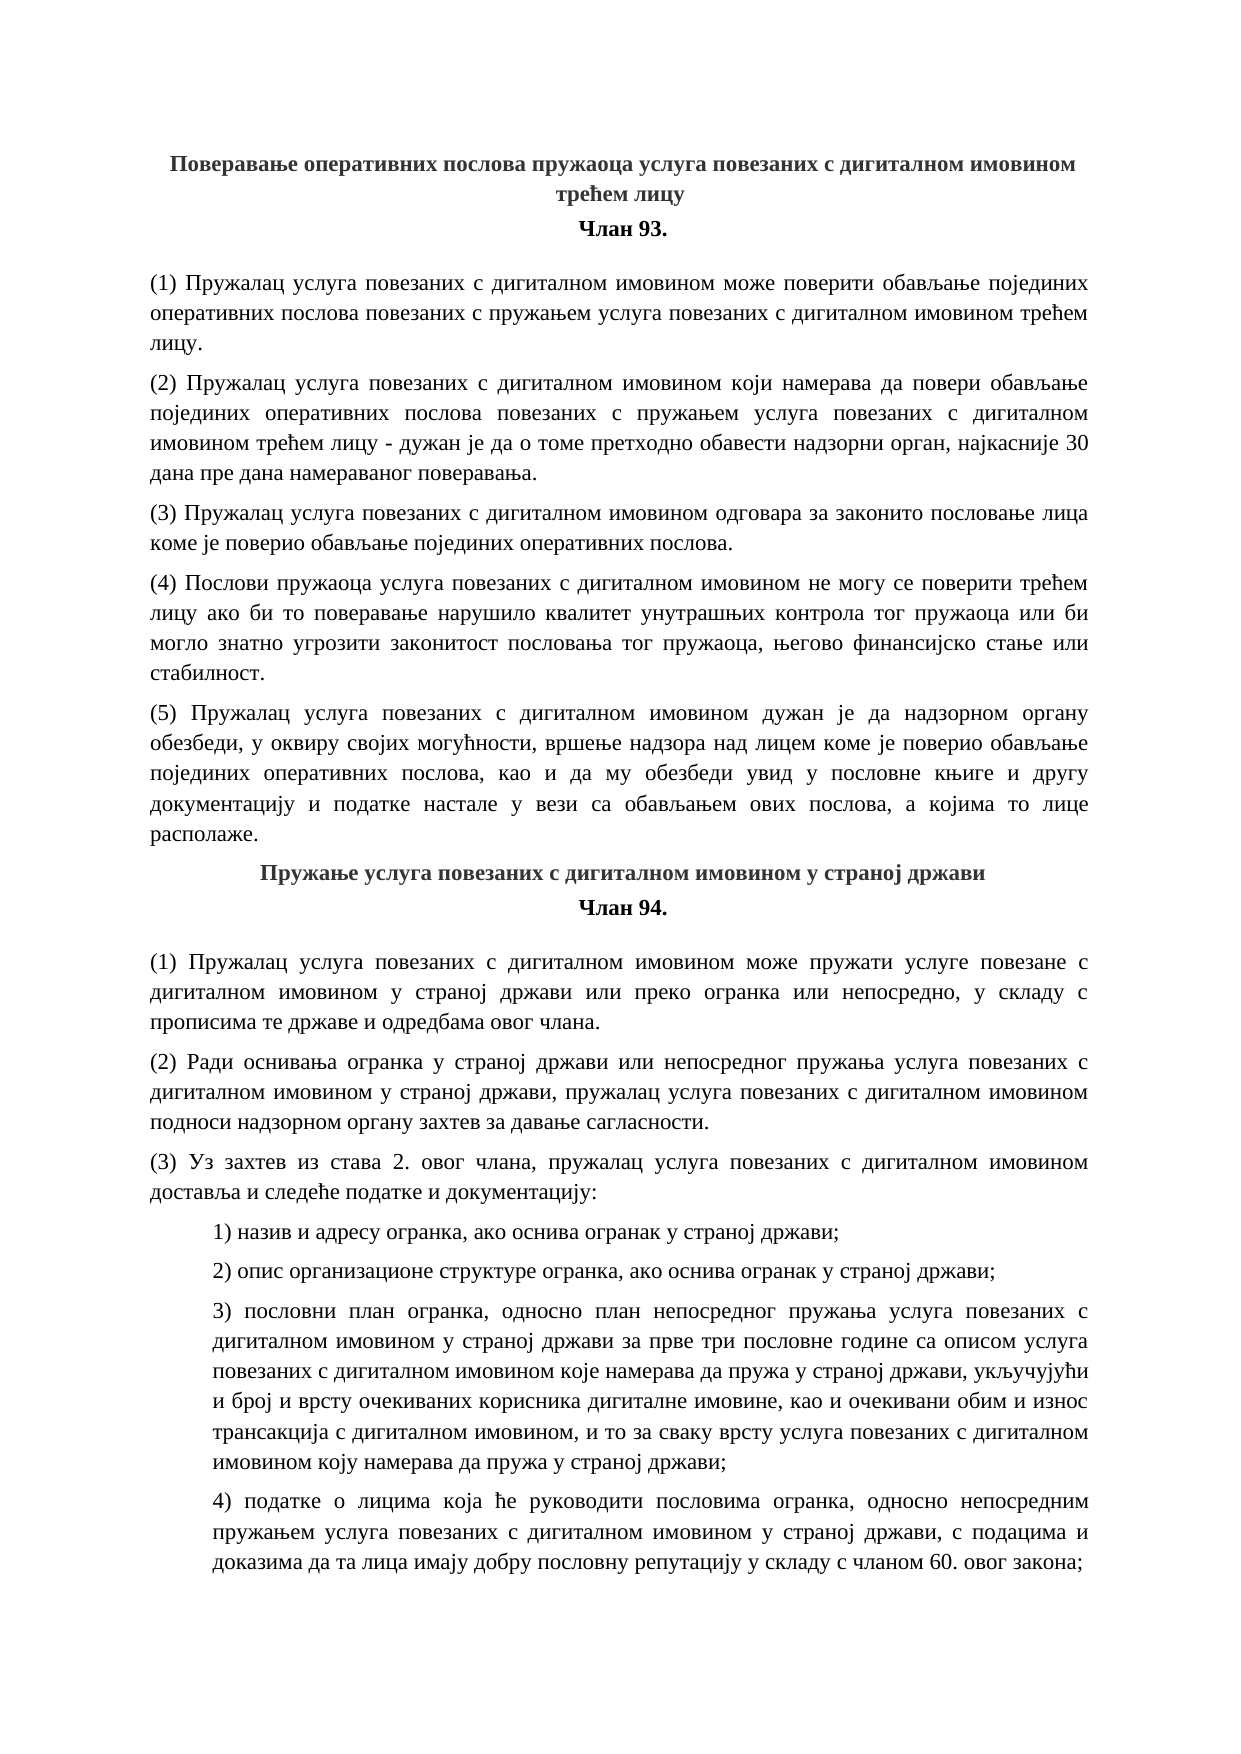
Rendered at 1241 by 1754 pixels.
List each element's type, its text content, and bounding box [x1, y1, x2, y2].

text 1) назив и адресу огранка, ако оснива огранак у страној држави; [212, 1218, 1090, 1244]
text Пружање услуга повезаних с дигиталном имовином у страној држави [150, 859, 1090, 886]
text 2) опис организационе структуре огранка, ако оснива огранак у страној држави; [212, 1257, 1090, 1284]
text Члан 93. [150, 215, 1090, 241]
text (2) Пружалац услуга повезаних с дигиталном имовином који намерава да повери обављање појединих оперативних послова повезаних с пружањем услуга повезаних с дигиталном имовином трећем лицу - дужан је да о томе претходно обавести надзорни орган, најкасније 30 дана пре дана намераваног поверавања. [150, 369, 1090, 486]
text (1) Пружалац услуга повезаних с дигиталном имовином може пружати услуге повезане с дигиталном имовином у страној држави или преко огранка или непосредно, у складу с прописима те државе и одредбама овог члана. [150, 948, 1090, 1035]
text (1) Пружалац услуга повезаних с дигиталном имовином може поверити обављање појединих оперативних послова повезаних с пружањем услуга повезаних с дигиталном имовином трећем лицу. [150, 269, 1090, 356]
text (3) Пружалац услуга повезаних с дигиталном имовином одговара за законито пословање лица коме је поверио обављање појединих оперативних послова. [150, 499, 1090, 556]
text 4) податке о лицима која ће руководити пословима огранка, односно непосредним пружањем услуга повезаних с дигиталном имовином у страној држави, с подацима и доказима да та лица имају добру пословну репутацију у складу с чланом 60. овог закона; [212, 1487, 1090, 1574]
text (4) Послови пружаоца услуга повезаних с дигиталном имовином не могу се поверити трећем лицу ако би то поверавање нарушило квалитет унутрашњих контрола тог пружаоца или би могло знатно угрозити законитост пословања тог пружаоца, његово финансијско стање или стабилност. [150, 569, 1090, 686]
text Поверавање оперативних послова пружаоца услуга повезаних с дигиталном имовином трећем лицу [150, 150, 1090, 207]
text (2) Ради оснивања огранка у страној држави или непосредног пружања услуга повезаних с дигиталном имовином у страној држави, пружалац услуга повезаних с дигиталном имовином подноси надзорном органу захтев за давање сагласности. [150, 1048, 1090, 1135]
text (3) Уз захтев из става 2. овог члана, пружалац услуга повезаних с дигиталном имовином доставља и следеће податке и документацију: [150, 1148, 1090, 1204]
text (5) Пружалац услуга повезаних с дигиталном имовином дужан је да надзорном органу обезбеди, у оквиру својих могућности, вршење надзора над лицем коме је поверио обављање појединих оперативних послова, као и да му обезбеди увид у пословне књиге и другу документацију и податке настале у вези са обављањем ових послова, а којима то лице располаже. [150, 699, 1090, 846]
text Члан 94. [150, 894, 1090, 921]
text 3) пословни план огранка, односно план непосредног пружања услуга повезаних с дигиталном имовином у страној држави за прве три пословне године са описом услуга повезаних с дигиталном имовином које намерава да пружа у страној држави, укључујући и број и врсту очекиваних корисника дигиталне имовине, као и очекивани обим и износ трансакција с дигиталном имовином, и то за сваку врсту услуга повезаних с дигиталном имовином коју намерава да пружа у страној држави; [212, 1297, 1090, 1474]
